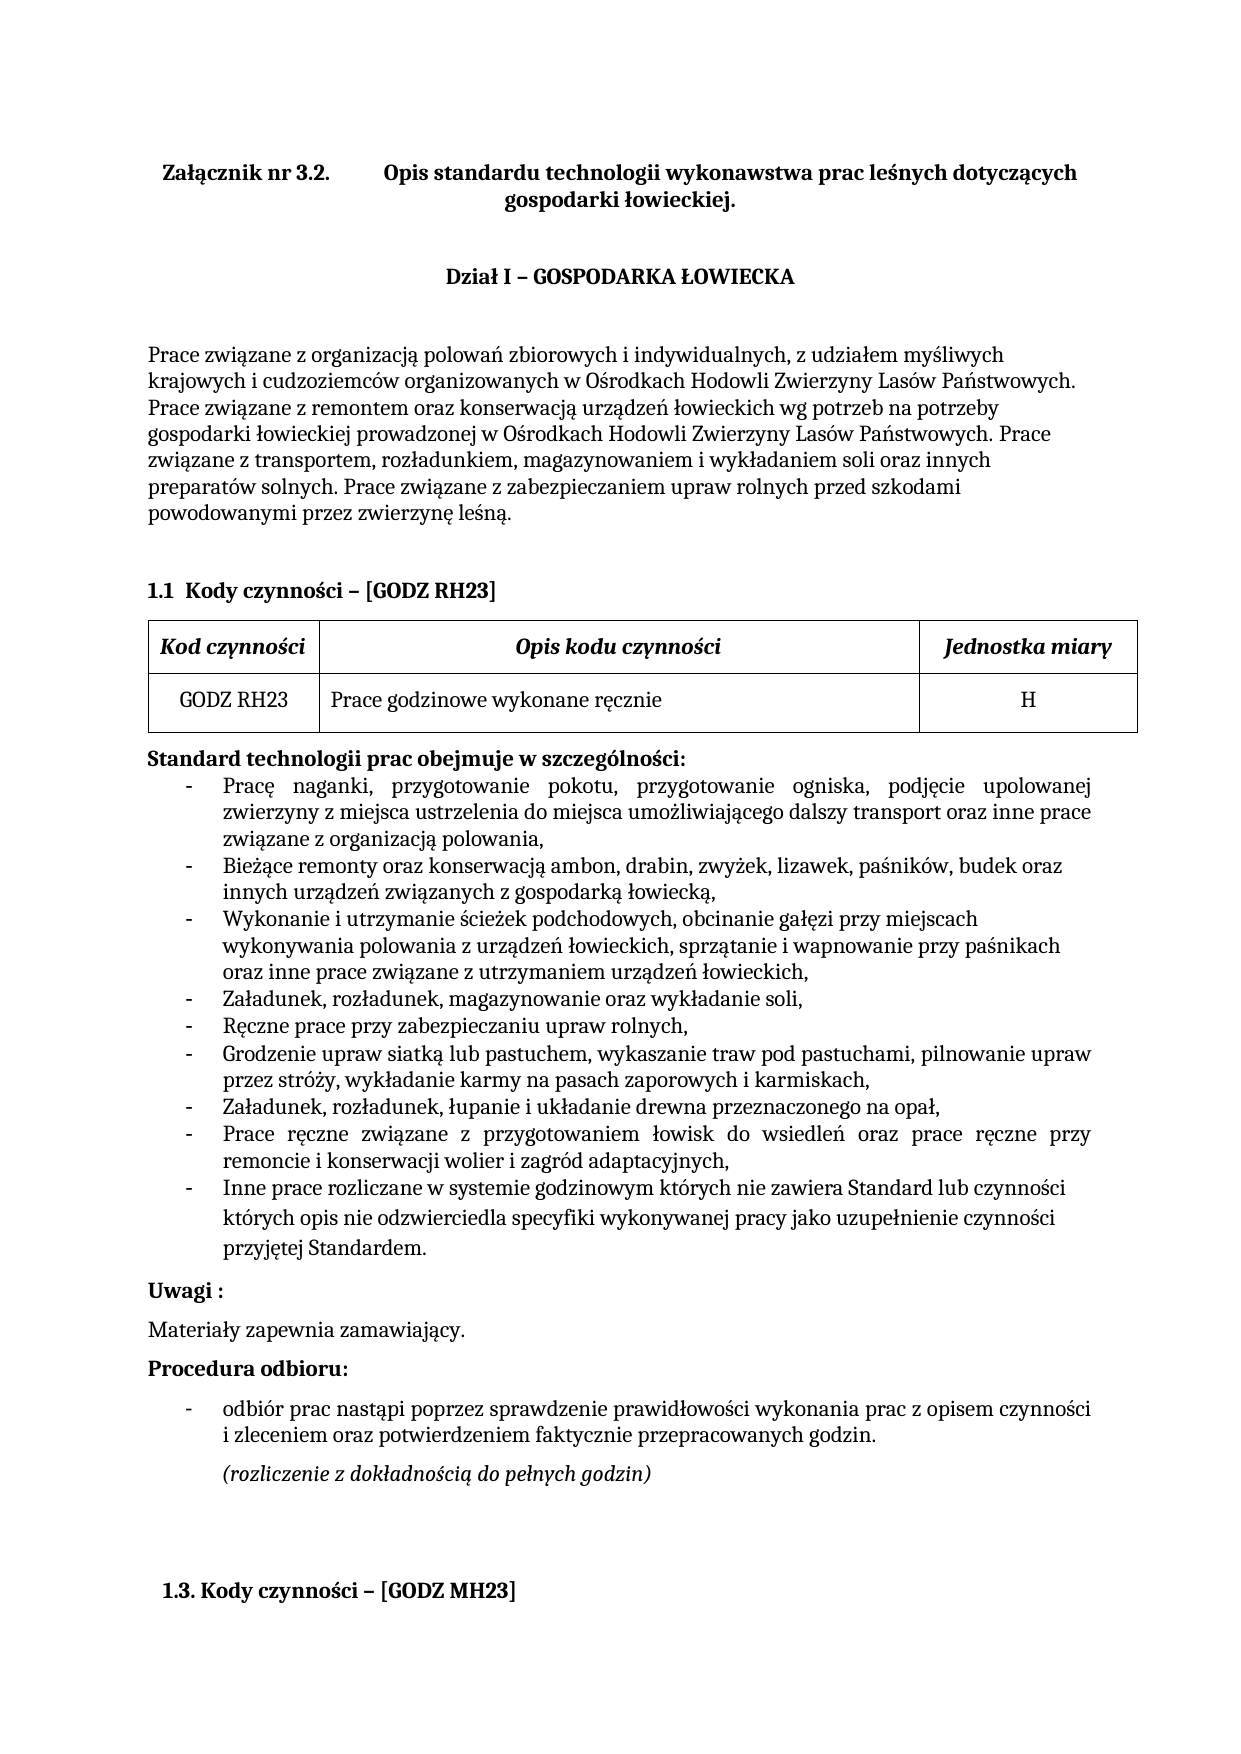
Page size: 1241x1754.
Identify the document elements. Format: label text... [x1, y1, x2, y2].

text Uwagi : [148, 1278, 1093, 1304]
text 1.3. Kody czynności – [GODZ MH23] [148, 1578, 1093, 1604]
table_header Jednostka miary [920, 621, 1137, 673]
text (rozliczenie z dokładnością do pełnych godzin) [148, 1461, 1093, 1487]
text Dział I – GOSPODARKA ŁOWIECKA [148, 264, 1093, 291]
text Standard technologii prac obejmuje w szczególności: [148, 745, 1093, 772]
table_cell H [920, 674, 1137, 732]
list odbiór prac nastąpi poprzez sprawdzenie prawidłowości wykonania prac z opisem czynności i zleceniem oraz potwierdzeniem faktycznie przepracowanych godzin. [185, 1394, 1093, 1449]
list Inne prace rozliczane w systemie godzinowym których nie zawiera Standard lub czynności których opis nie odzwierciedla specyfiki wykonywanej pracy jako uzupełnienie czynności przyjętej Standardem. [185, 1174, 1093, 1261]
list Wykonanie i utrzymanie ścieżek podchodowych, obcinanie gałęzi przy miejscach wykonywania polowania z urządzeń łowieckich, sprzątanie i wapnowanie przy paśnikach oraz inne prace związane z utrzymaniem urządzeń łowieckich, [185, 905, 1093, 985]
list Załadunek, rozładunek, łupanie i układanie drewna przeznaczonego na opał, [185, 1093, 1093, 1120]
table_header Kod czynności [149, 621, 319, 673]
table_cell Prace godzinowe wykonane ręcznie [320, 674, 919, 732]
table_header Opis kodu czynności [320, 621, 919, 673]
list Prace ręczne związane z przygotowaniem łowisk do wsiedleń oraz prace ręczne przy remoncie i konserwacji wolier i zagród adaptacyjnych, [185, 1120, 1093, 1174]
list Ręczne prace przy zabezpieczaniu upraw rolnych, [185, 1012, 1093, 1039]
list Grodzenie upraw siatką lub pastuchem, wykaszanie traw pod pastuchami, pilnowanie upraw przez stróży, wykładanie karmy na pasach zaporowych i karmiskach, [185, 1039, 1093, 1093]
text Załącznik nr 3.2. Opis standardu technologii wykonawstwa prac leśnych dotyczących gospodarki łowieckiej. [148, 160, 1093, 213]
text Prace związane z organizacją polowań zbiorowych i indywidualnych, z udziałem myśliwych krajowych i cudzoziemców organizowanych w Ośrodkach Hodowli Zwierzyny Lasów Państwowych. Prace związane z remontem oraz konserwacją urządzeń łowieckich wg potrzeb na potrzeby gospodarki łowieckiej prowadzonej w Ośrodkach Hodowli Zwierzyny Lasów Państwowych. Prace związane z transportem, rozładunkiem, magazynowaniem i wykładaniem soli oraz innych preparatów solnych. Prace związane z zabezpieczaniem upraw rolnych przed szkodami powodowanymi przez zwierzynę leśną. [148, 342, 1093, 526]
list Bieżące remonty oraz konserwacją ambon, drabin, zwyżek, lizawek, paśników, budek oraz innych urządzeń związanych z gospodarką łowiecką, [185, 852, 1093, 905]
list Kody czynności – [GODZ RH23] [148, 578, 1093, 604]
text Procedura odbioru: [148, 1355, 1093, 1382]
text Materiały zapewnia zamawiający. [148, 1317, 1093, 1343]
table_cell GODZ RH23 [149, 674, 319, 732]
list Pracę naganki, przygotowanie pokotu, przygotowanie ogniska, podjęcie upolowanej zwierzyny z miejsca ustrzelenia do miejsca umożliwiającego dalszy transport oraz inne prace związane z organizacją polowania, [185, 772, 1093, 852]
list Załadunek, rozładunek, magazynowanie oraz wykładanie soli, [185, 985, 1093, 1012]
